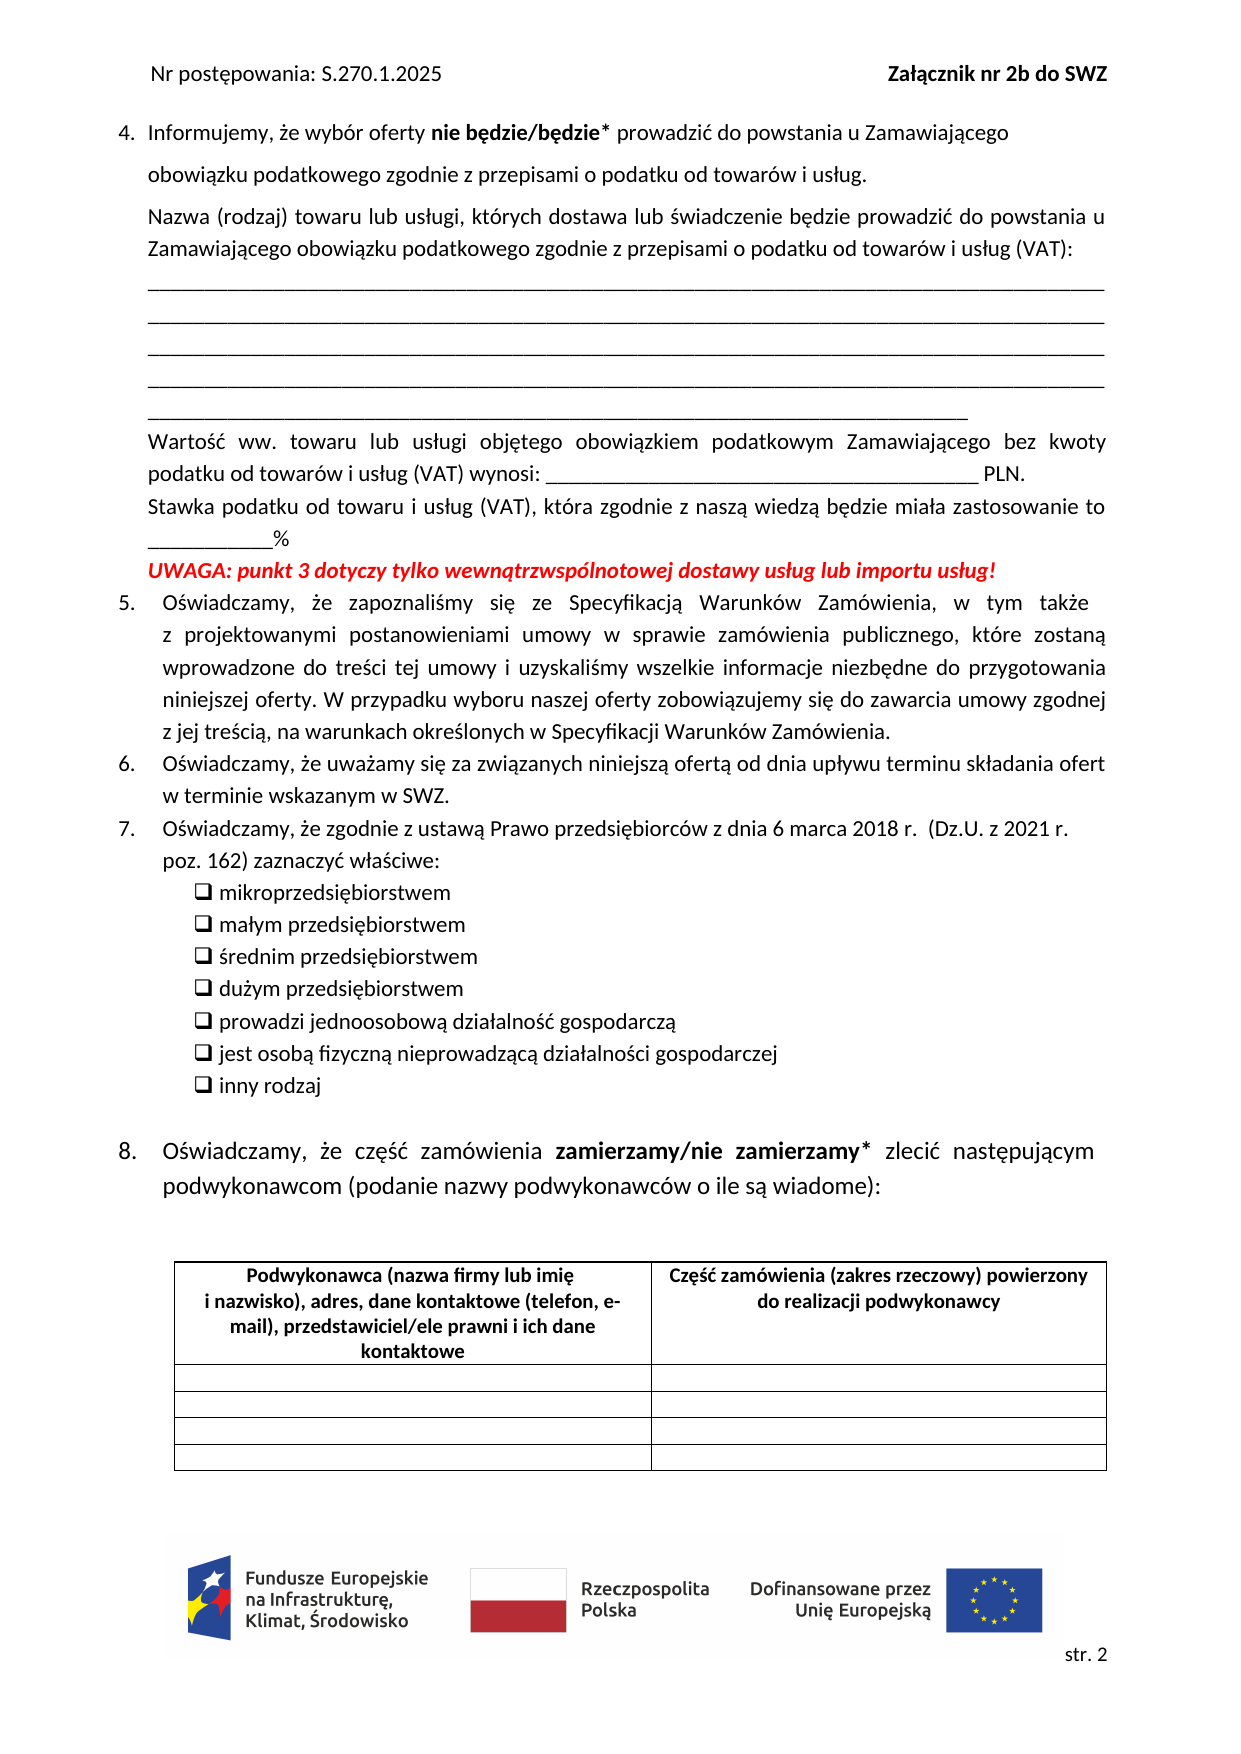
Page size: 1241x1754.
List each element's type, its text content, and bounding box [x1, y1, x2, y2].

picture [166, 1533, 1065, 1662]
list UWAGA: punkt 3 dotyczy tylko wewnątrzwspólnotowej dostawy usług lub importu usług! [148, 556, 1107, 584]
list Oświadczamy, że zgodnie z ustawą Prawo przedsiębiorców z dnia 6 marca 2018 r. (Dz.U. z 2021 r. poz. 162) zaznaczyć właściwe: [118, 814, 1107, 874]
list prowadzi jednoosobową działalność gospodarczą [193, 1007, 1107, 1035]
table_header Część zamówienia (zakres rzeczowy) powierzony do realizacji podwykonawcy [652, 1263, 1106, 1364]
list Oświadczamy, że zapoznaliśmy się ze Specyfikacją Warunków Zamówienia, w tym także z projektowanymi postanowieniami umowy w sprawie zamówienia publicznego, które zostaną wprowadzone do treści tej umowy i uzyskaliśmy wszelkie informacje niezbędne do przygotowania niniejszej oferty. W przypadku wyboru naszej oferty zobowiązujemy się do zawarcia umowy zgodnej z jej treścią, na warunkach określonych w Specyfikacji Warunków Zamówienia. [118, 588, 1107, 745]
list Oświadczamy, że uważamy się za związanych niniejszą ofertą od dnia upływu terminu składania ofert w terminie wskazanym w SWZ. [118, 749, 1107, 809]
list Oświadczamy, że część zamówienia zamierzamy/nie zamierzamy* zlecić następującym podwykonawcom (podanie nazwy podwykonawców o ile są wiadome): [118, 1136, 1107, 1201]
list Nazwa (rodzaj) towaru lub usługi, których dostawa lub świadczenie będzie prowadzić do powstania u Zamawiającego obowiązku podatkowego zgodnie z przepisami o podatku od towarów i usług (VAT): [148, 202, 1107, 262]
list inny rodzaj [193, 1071, 1107, 1099]
table_header Podwykonawca (nazwa firmy lub imię i nazwisko), adres, dane kontaktowe (telefon, e-mail), przedstawiciel/ele prawni i ich dane kontaktowe [175, 1263, 651, 1364]
table_cell [652, 1365, 1106, 1391]
table_cell [175, 1392, 651, 1417]
table_cell [652, 1418, 1106, 1443]
list Wartość ww. towaru lub usługi objętego obowiązkiem podatkowym Zamawiającego bez kwoty podatku od towarów i usług (VAT) wynosi: ______________________________________ PLN. [148, 427, 1107, 488]
list mikroprzedsiębiorstwem [193, 878, 1107, 906]
table_cell [652, 1392, 1106, 1417]
list średnim przedsiębiorstwem [193, 942, 1107, 970]
list dużym przedsiębiorstwem [193, 974, 1107, 1003]
table_cell [175, 1445, 651, 1470]
list jest osobą fizyczną nieprowadzącą działalności gospodarczej [193, 1039, 1107, 1067]
list małym przedsiębiorstwem [193, 910, 1107, 938]
list Informujemy, że wybór oferty nie będzie/będzie* prowadzić do powstania u Zamawiającego obowiązku podatkowego zgodnie z przepisami o podatku od towarów i usług. [118, 118, 1107, 188]
table_cell [175, 1365, 651, 1391]
list ________________________________________________________________________________________________________________________________________________________________________________________________________________________________________________________________________________________________________________________________________________________________________________________________________________________ [148, 266, 1107, 423]
list Stawka podatku od towaru i usług (VAT), która zgodnie z naszą wiedzą będzie miała zastosowanie to ___________% [148, 492, 1107, 552]
table_cell [175, 1418, 651, 1443]
table_cell [652, 1445, 1106, 1470]
